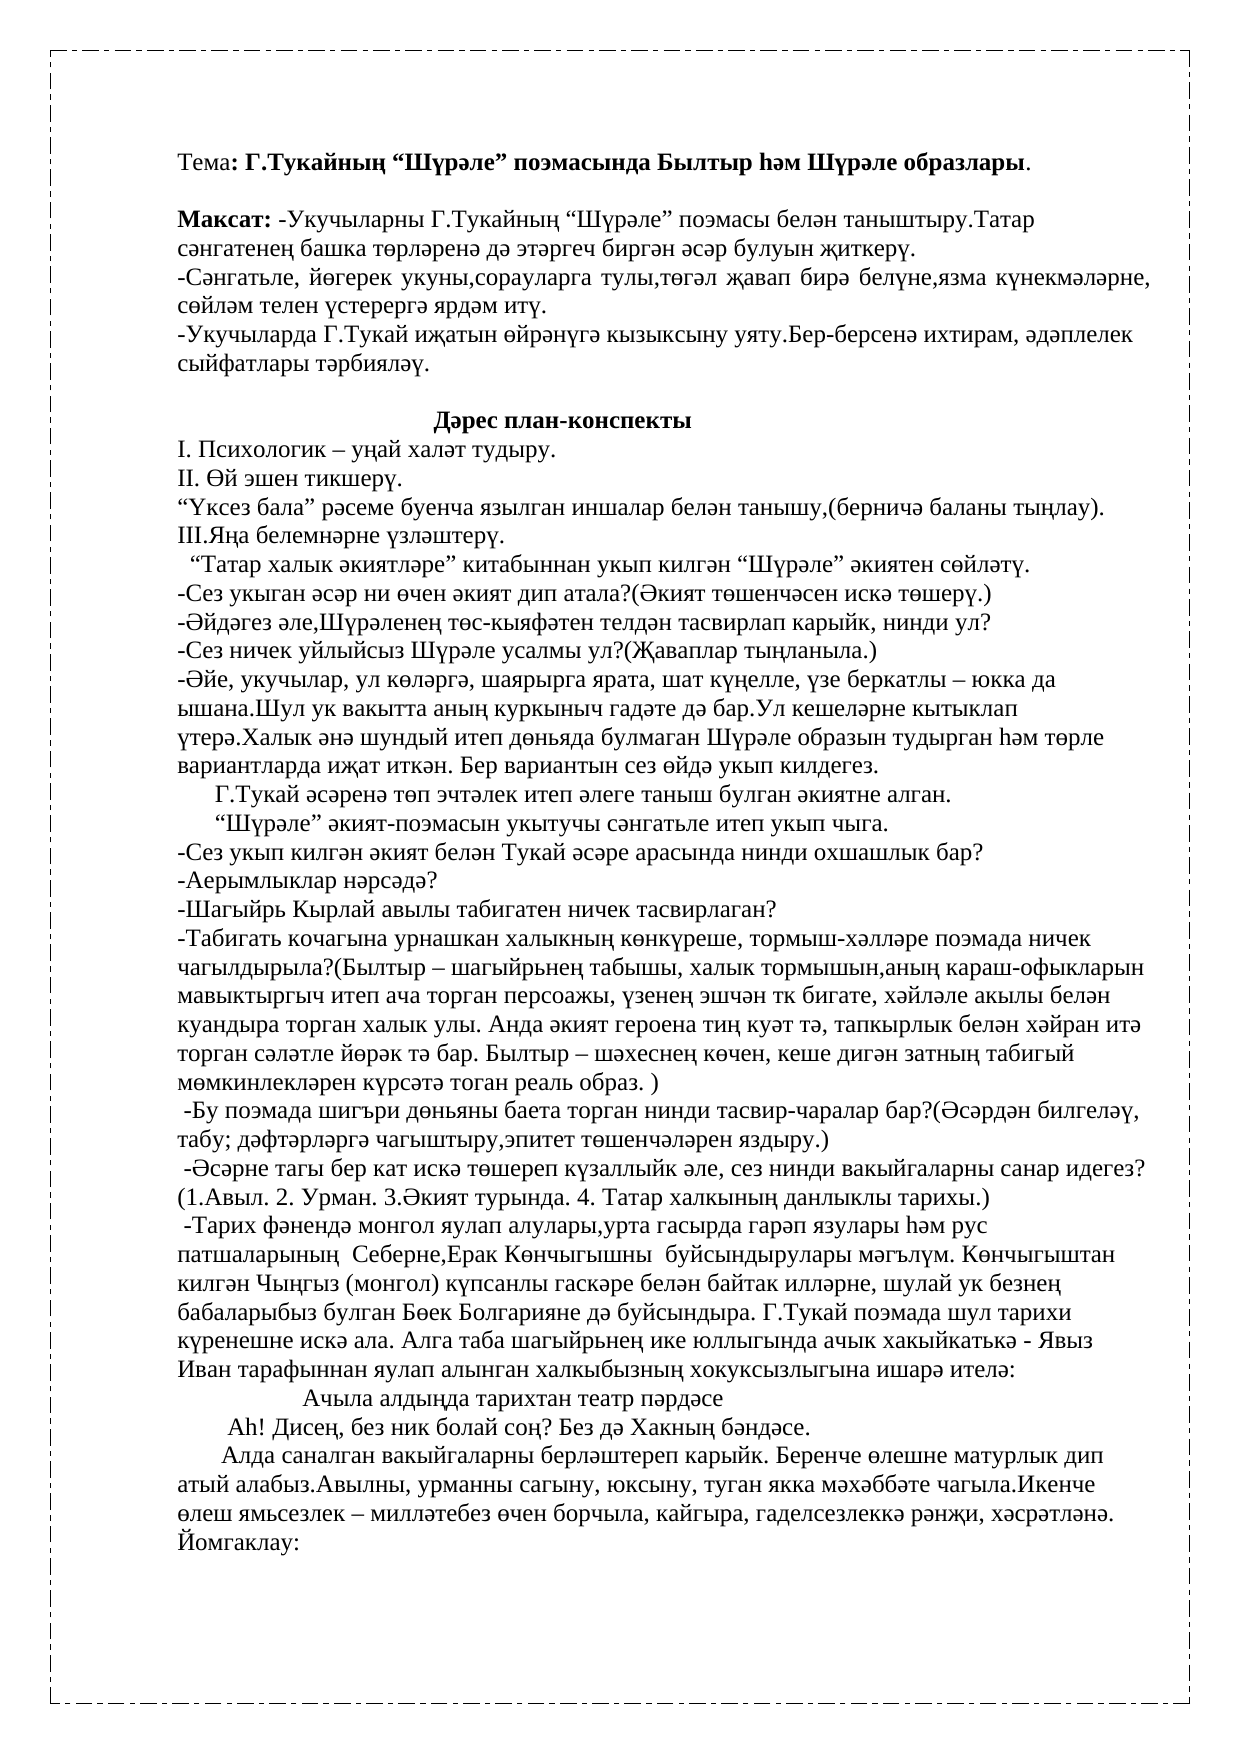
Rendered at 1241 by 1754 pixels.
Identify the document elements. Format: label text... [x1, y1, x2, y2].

text I. Психологик – уңай халәт тудыру. [177, 434, 1152, 463]
text Йомгаклау: [177, 1527, 1152, 1556]
text Тема: Г.Тукайның “Шүрәле” поэмасында Былтыр һәм Шүрәле образлары. [177, 147, 1152, 176]
text -Бу поэмада шигъри дөньяны баета торган нинди тасвир-чаралар бар?(Әсәрдән билгеләү, табу; дәфтәрләргә чагыштыру,эпитет төшенчәләрен яздыру.) [177, 1096, 1152, 1153]
text Алда саналган вакыйгаларны берләштереп карыйк. Беренче өлешне матурлык дип атый алабыз.Авылны, урманны сагыну, юксыну, туган якка мәхәббәте чагыла.Икенче өлеш ямьсезлек – милләтебез өчен борчыла, кайгыра, гаделсезлеккә рәнҗи, хәсрәтләнә. [177, 1441, 1152, 1527]
text Максат: -Укучыларны Г.Тукайның “Шүрәле” поэмасы белән таныштыру.Татар сәнгатенең башка төрләренә дә этәргеч биргән әсәр булуын җиткерү. [177, 204, 1152, 262]
text Аһ! Дисең, без ник болай соң? Без дә Хакның бәндәсе. [177, 1412, 1152, 1441]
text “Үксез бала” рәсеме буенча язылган иншалар белән танышу,(берничә баланы тыңлау). [177, 492, 1152, 521]
text -Табигать кочагына урнашкан халыкның көнкүреше, тормыш-хәлләре поэмада ничек чагылдырыла?(Былтыр – шагыйрьнең табышы, халык тормышын,аның караш-офыкларын мавыктыргыч итеп ача торган персоажы, үзенең эшчән тк бигате, хәйләле акылы белән куандыра торган халык улы. Анда әкият героена тиң куәт тә, тапкырлык белән хәйран итә торган сәләтле йөрәк тә бар. Былтыр – шәхеснең көчен, кеше дигән затның табигый мөмкинлекләрен күрсәтә тоган реаль образ. ) [177, 923, 1152, 1096]
text -Сез укып килгән әкият белән Тукай әсәре арасында нинди охшашлык бар? [177, 837, 1152, 866]
text -Әсәрне тагы бер кат искә төшереп күзаллыйк әле, сез нинди вакыйгаларны санар идегез?(1.Авыл. 2. Урман. 3.Әкият турында. 4. Татар халкының данлыклы тарихы.) [177, 1153, 1152, 1211]
text -Аерымлыклар нәрсәдә? [177, 866, 1152, 894]
text III.Яңа белемнәрне үзләштерү. [177, 521, 1152, 549]
text -Тарих фәнендә монгол яулап алулары,урта гасырда гарәп язулары һәм рус патшаларының Себерне,Ерак Көнчыгышны буйсындырулары мәгълүм. Көнчыгыштан килгән Чыңгыз (монгол) күпсанлы гаскәре белән байтак илләрне, шулай ук безнең бабаларыбыз булган Бөек Болгарияне дә буйсындыра. Г.Тукай поэмада шул тарихи күренешне искә ала. Алга таба шагыйрьнең ике юллыгында ачык хакыйкатькә - Явыз Иван тарафыннан яулап алынган халкыбызның хокуксызлыгына ишарә ителә: [177, 1211, 1152, 1383]
text -Укучыларда Г.Тукай иҗатын өйрәнүгә кызыксыну уяту.Бер-берсенә ихтирам, әдәплелек сыйфатлары тәрбияләү. [177, 319, 1152, 377]
text II. Өй эшен тикшерү. [177, 463, 1152, 492]
text -Әйдәгез әле,Шүрәленең төс-кыяфәтен телдән тасвирлап карыйк, нинди ул? [177, 607, 1152, 636]
text Ачыла алдыңда тарихтан театр пәрдәсе [177, 1383, 1152, 1412]
text Дәрес план-конспекты [177, 406, 1152, 434]
text “Татар халык әкиятләре” китабыннан укып килгән “Шүрәле” әкиятен сөйләтү. [177, 549, 1152, 578]
text -Сез укыган әсәр ни өчен әкият дип атала?(Әкият төшенчәсен искә төшерү.) [177, 578, 1152, 607]
text -Сез ничек уйлыйсыз Шүрәле усалмы ул?(Җаваплар тыңланыла.) [177, 636, 1152, 664]
text -Сәнгатьле, йөгерек укуны,сорауларга тулы,төгәл җавап бирә белүне,язма күнекмәләрне, сөйләм телен үстерергә ярдәм итү. [177, 262, 1152, 319]
text -Шагыйрь Кырлай авылы табигатен ничек тасвирлаган? [177, 894, 1152, 923]
text Г.Тукай әсәренә төп эчтәлек итеп әлеге таныш булган әкиятне алган. [177, 779, 1152, 808]
text -Әйе, укучылар, ул көләргә, шаярырга ярата, шат күңелле, үзе беркатлы – юкка да ышана.Шул ук вакытта аның куркыныч гадәте дә бар.Ул кешеләрне кытыклап үтерә.Халык әнә шундый итеп дөньяда булмаган Шүрәле образын тудырган һәм төрле вариантларда иҗат иткән. Бер вариантын сез өйдә укып килдегез. [177, 664, 1152, 779]
text “Шүрәле” әкият-поэмасын укытучы сәнгатьле итеп укып чыга. [177, 808, 1152, 837]
